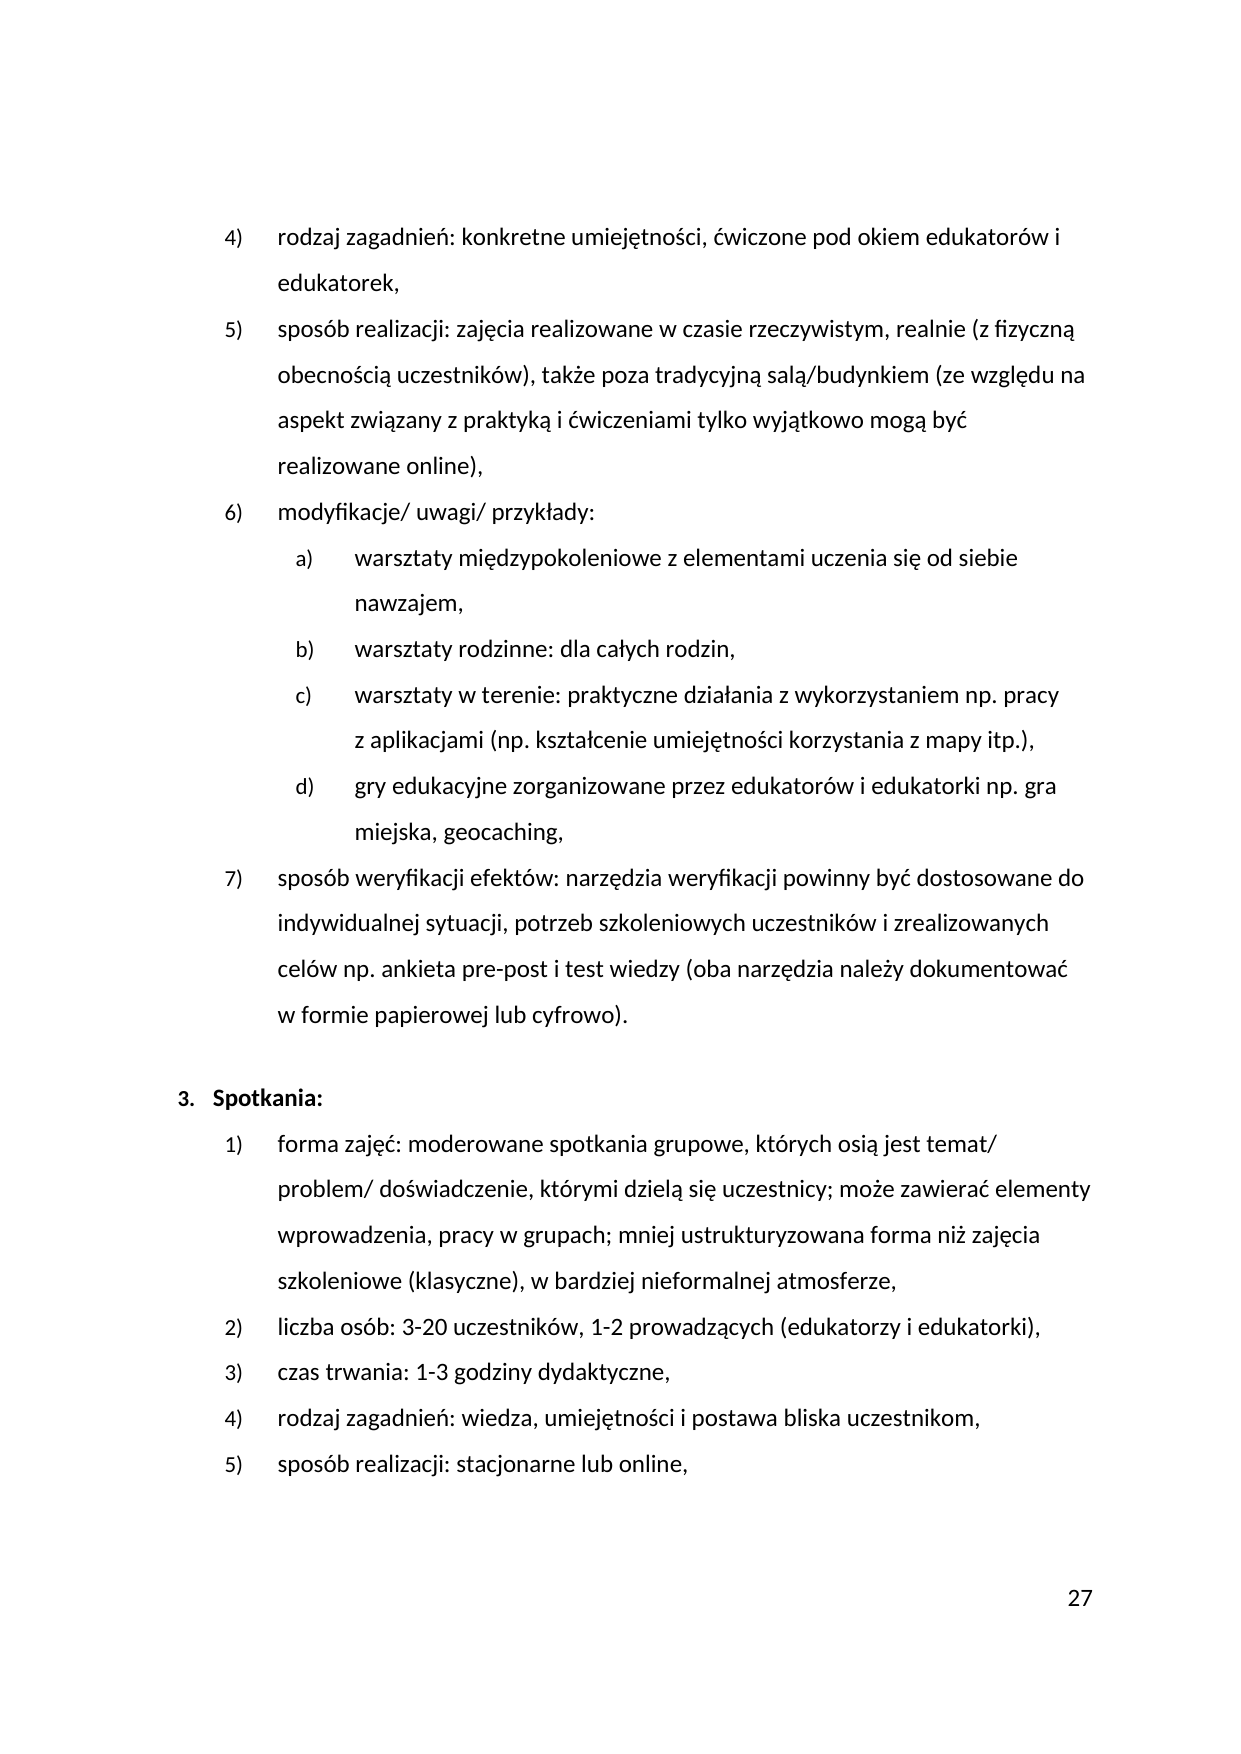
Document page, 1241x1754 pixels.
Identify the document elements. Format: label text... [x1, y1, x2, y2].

list sposób weryfikacji efektów: narzędzia weryfikacji powinny być dostosowane do indywidualnej sytuacji, potrzeb szkoleniowych uczestników i zrealizowanych celów np. ankieta pre-post i test wiedzy (oba narzędzia należy dokumentować w formie papierowej lub cyfrowo). [224, 862, 1093, 1029]
list modyfikacje/ uwagi/ przykłady: [224, 496, 1093, 526]
list warsztaty rodzinne: dla całych rodzin, [295, 633, 1093, 664]
list sposób realizacji: zajęcia realizowane w czasie rzeczywistym, realnie (z fizyczną obecnością uczestników), także poza tradycyjną salą/budynkiem (ze względu na aspekt związany z praktyką i ćwiczeniami tylko wyjątkowo mogą być realizowane online), [224, 313, 1093, 481]
list Spotkania: [177, 1082, 1093, 1113]
list rodzaj zagadnień: wiedza, umiejętności i postawa bliska uczestnikom, [224, 1402, 1093, 1433]
list rodzaj zagadnień: konkretne umiejętności, ćwiczone pod okiem edukatorów i edukatorek, [224, 222, 1093, 298]
list czas trwania: 1-3 godziny dydaktyczne, [224, 1357, 1093, 1387]
list warsztaty w terenie: praktyczne działania z wykorzystaniem np. pracy z aplikacjami (np. kształcenie umiejętności korzystania z mapy itp.), [295, 679, 1093, 755]
list liczba osób: 3-20 uczestników, 1-2 prowadzących (edukatorzy i edukatorki), [224, 1311, 1093, 1341]
list sposób realizacji: stacjonarne lub online, [224, 1448, 1093, 1478]
list forma zajęć: moderowane spotkania grupowe, których osią jest temat/ problem/ doświadczenie, którymi dzielą się uczestnicy; może zawierać elementy wprowadzenia, pracy w grupach; mniej ustrukturyzowana forma niż zajęcia szkoleniowe (klasyczne), w bardziej nieformalnej atmosferze, [224, 1128, 1093, 1296]
list warsztaty międzypokoleniowe z elementami uczenia się od siebie nawzajem, [295, 542, 1093, 618]
list gry edukacyjne zorganizowane przez edukatorów i edukatorki np. gra miejska, geocaching, [295, 770, 1093, 847]
